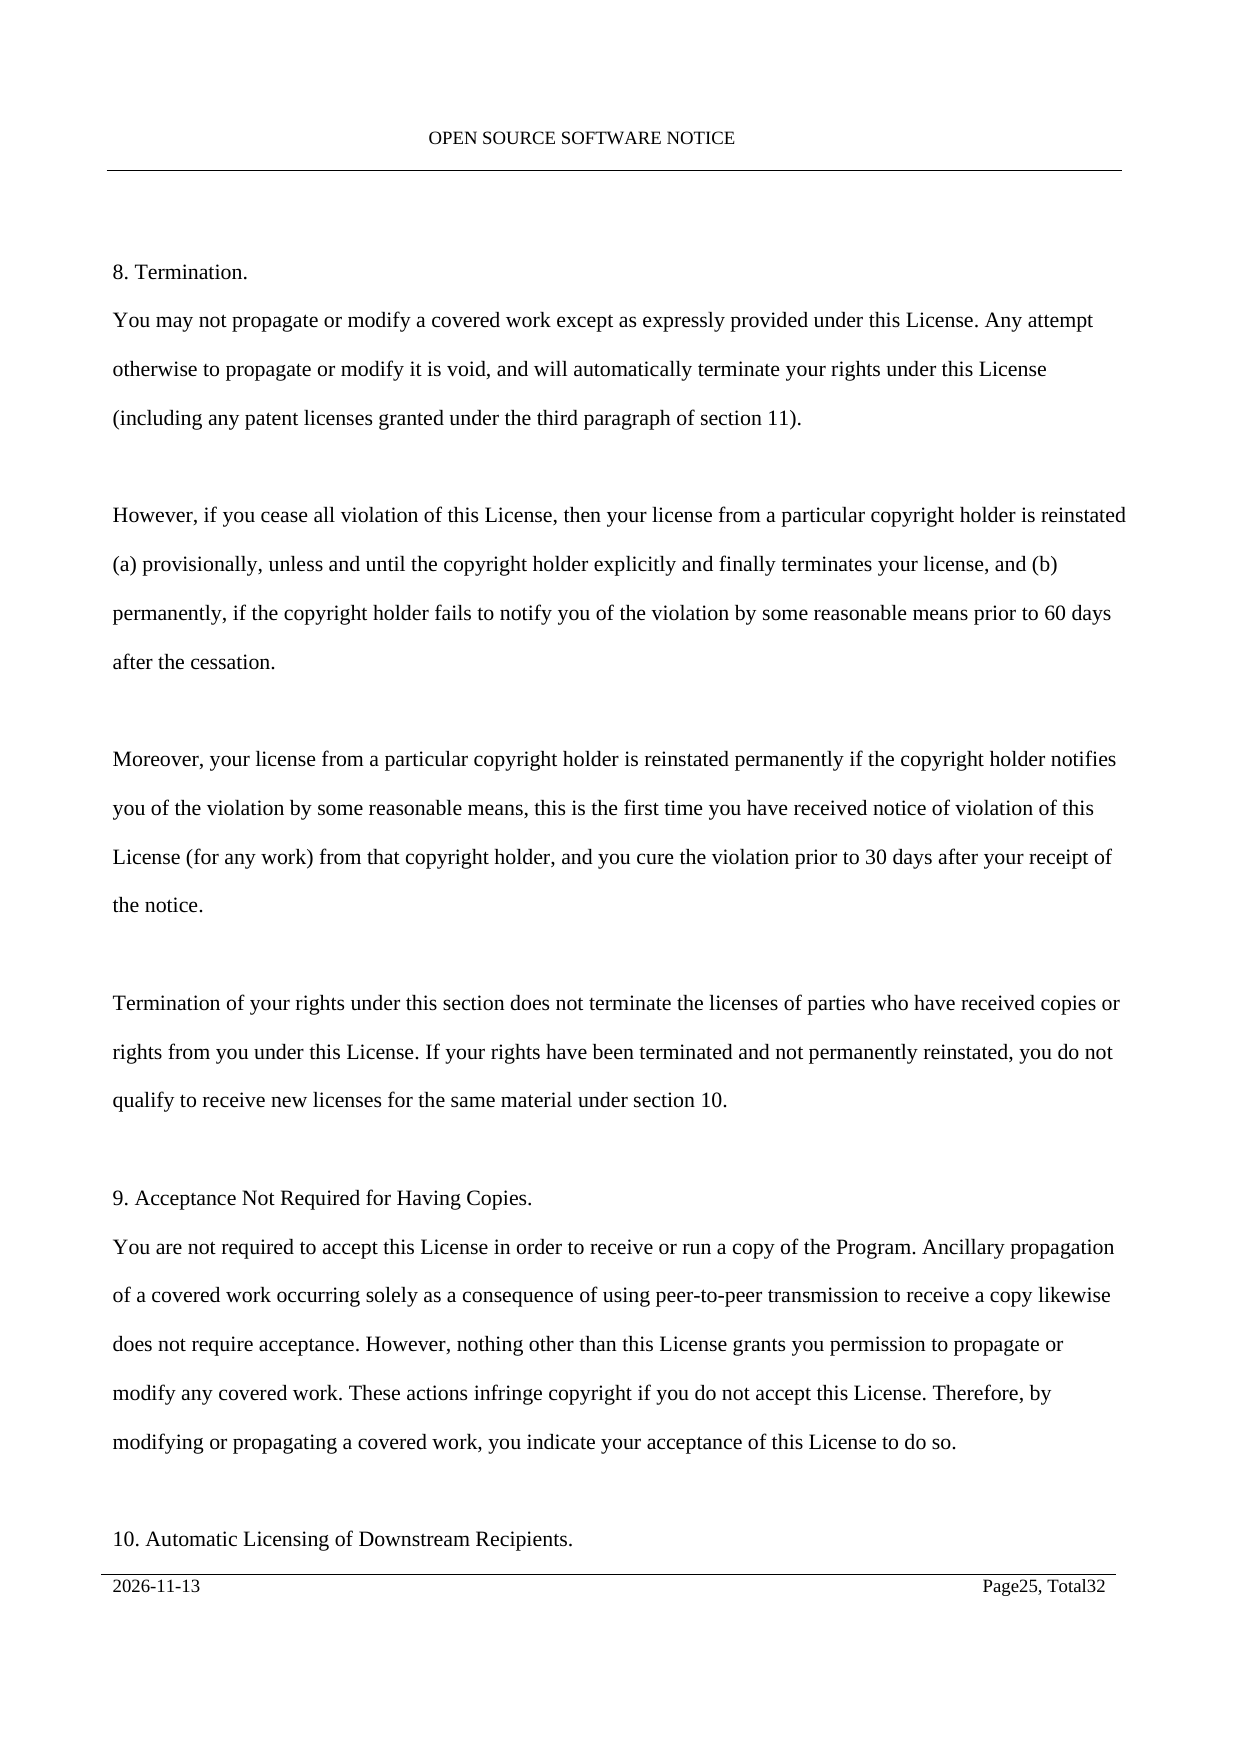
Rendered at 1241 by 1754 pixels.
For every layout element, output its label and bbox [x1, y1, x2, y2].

text [112, 206, 1128, 1555]
